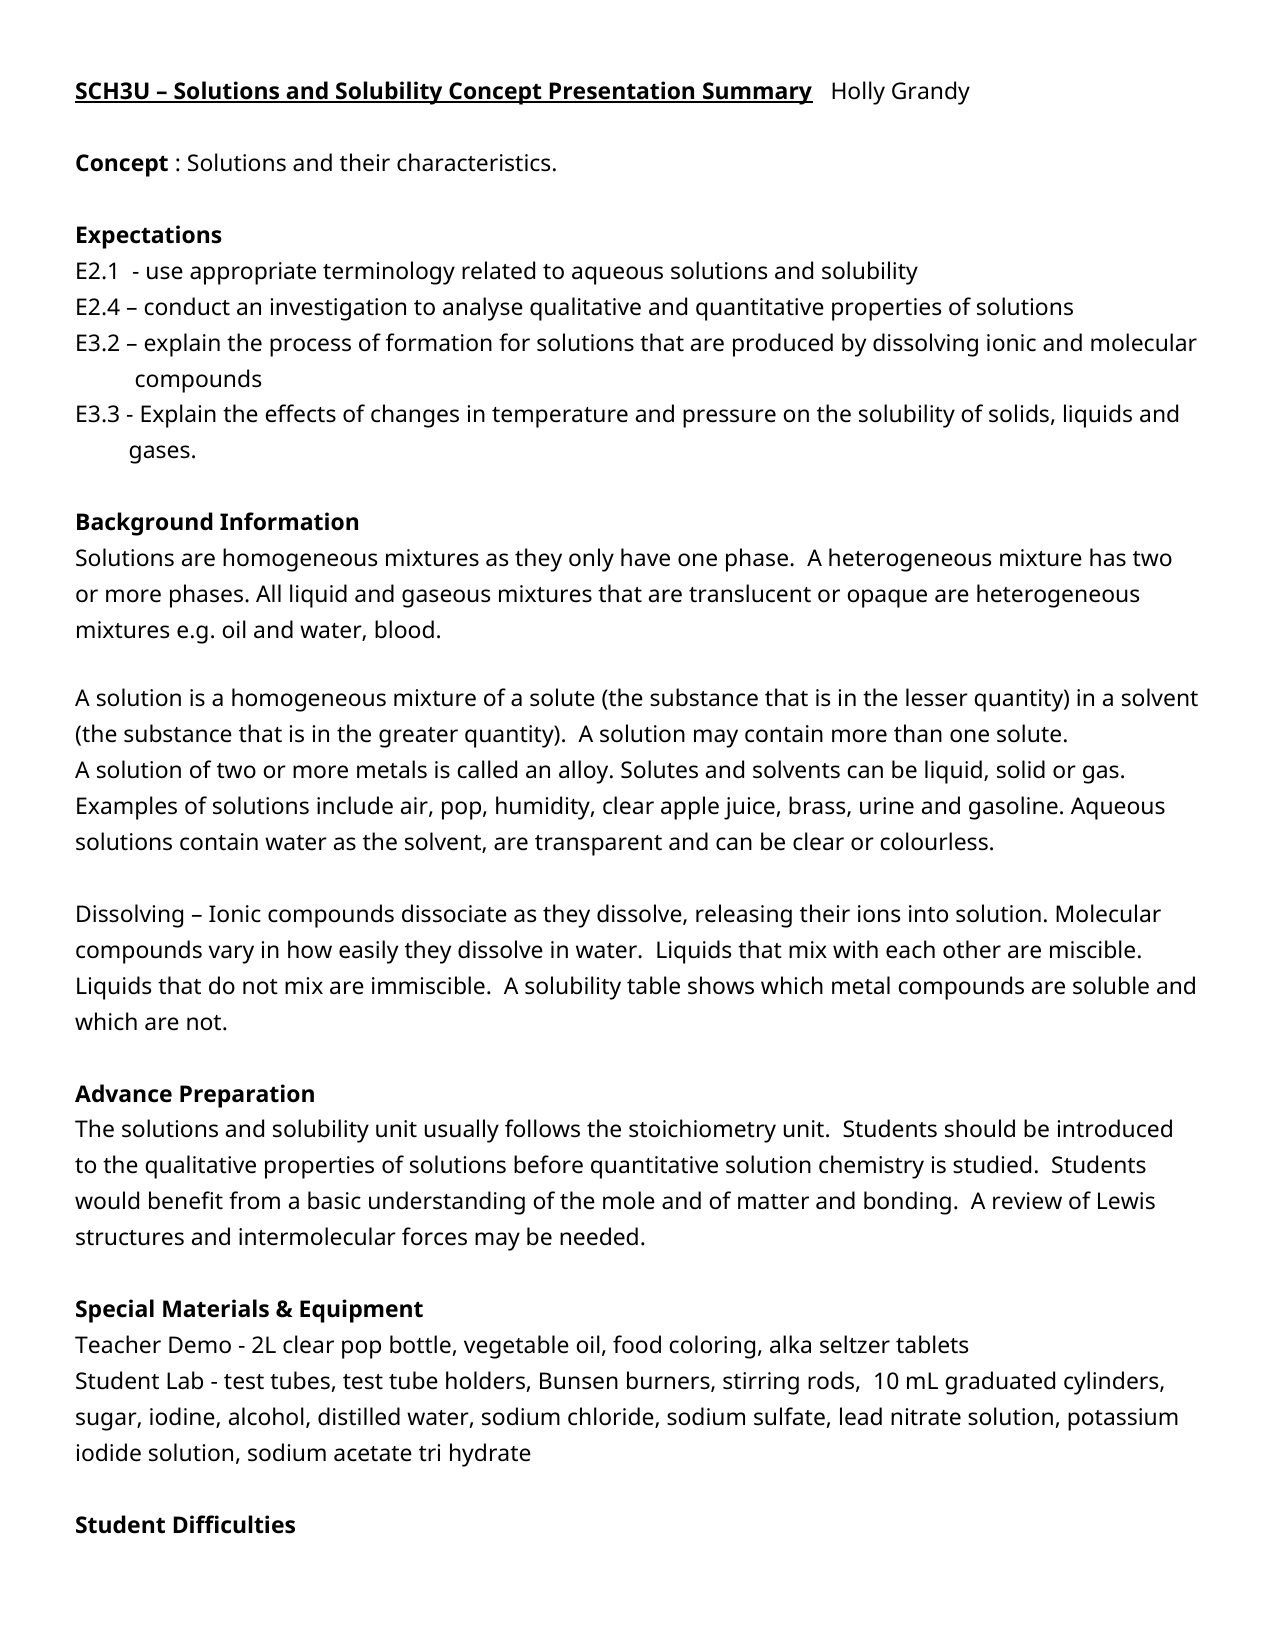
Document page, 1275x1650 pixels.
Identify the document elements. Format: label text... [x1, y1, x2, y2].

text Dissolving – Ionic compounds dissociate as they dissolve, releasing their ions into solution. Molecular compounds vary in how easily they dissolve in water. Liquids that mix with each other are miscible. Liquids that do not mix are immiscible. A solubility table shows which metal compounds are soluble and which are not. [75, 898, 1200, 1037]
text compounds [75, 362, 1200, 394]
text E2.4 – conduct an investigation to analyse qualitative and quantitative properties of solutions [75, 291, 1200, 322]
text Expectations [75, 219, 1200, 250]
text The solutions and solubility unit usually follows the stoichiometry unit. Students should be introduced to the qualitative properties of solutions before quantitative solution chemistry is studied. Students would benefit from a basic understanding of the mole and of matter and bonding. A review of Lewis structures and intermolecular forces may be needed. [75, 1113, 1200, 1252]
text SCH3U – Solutions and Solubility Concept Presentation Summary Holly Grandy [75, 75, 1200, 106]
text Concept : Solutions and their characteristics. [75, 147, 1200, 178]
text Student Difficulties [75, 1509, 1200, 1540]
text Solutions are homogeneous mixtures as they only have one phase. A heterogeneous mixture has two or more phases. All liquid and gaseous mixtures that are translucent or opaque are heterogeneous mixtures e.g. oil and water, blood. [75, 542, 1200, 645]
text E3.2 – explain the process of formation for solutions that are produced by dissolving ionic and molecular [75, 327, 1200, 358]
text Student Lab - test tubes, test tube holders, Bunsen burners, stirring rods, 10 mL graduated cylinders, sugar, iodine, alcohol, distilled water, sodium chloride, sodium sulfate, lead nitrate solution, potassium iodide solution, sodium acetate tri hydrate [75, 1365, 1200, 1468]
text Special Materials & Equipment [75, 1293, 1200, 1324]
text Advance Preparation [75, 1077, 1200, 1109]
text Teacher Demo - 2L clear pop bottle, vegetable oil, food coloring, alka seltzer tablets [75, 1329, 1200, 1360]
text Background Information [75, 506, 1200, 537]
text gases. [75, 434, 1200, 466]
text A solution is a homogeneous mixture of a solute (the substance that is in the lesser quantity) in a solvent (the substance that is in the greater quantity). A solution may contain more than one solute. [75, 682, 1200, 749]
text A solution of two or more metals is called an alloy. Solutes and solvents can be liquid, solid or gas. Examples of solutions include air, pop, humidity, clear apple juice, brass, urine and gasoline. Aqueous solutions contain water as the solvent, are transparent and can be clear or colourless. [75, 754, 1200, 857]
text E3.3 - Explain the effects of changes in temperature and pressure on the solubility of solids, liquids and [75, 398, 1200, 430]
text E2.1 - use appropriate terminology related to aqueous solutions and solubility [75, 255, 1200, 286]
